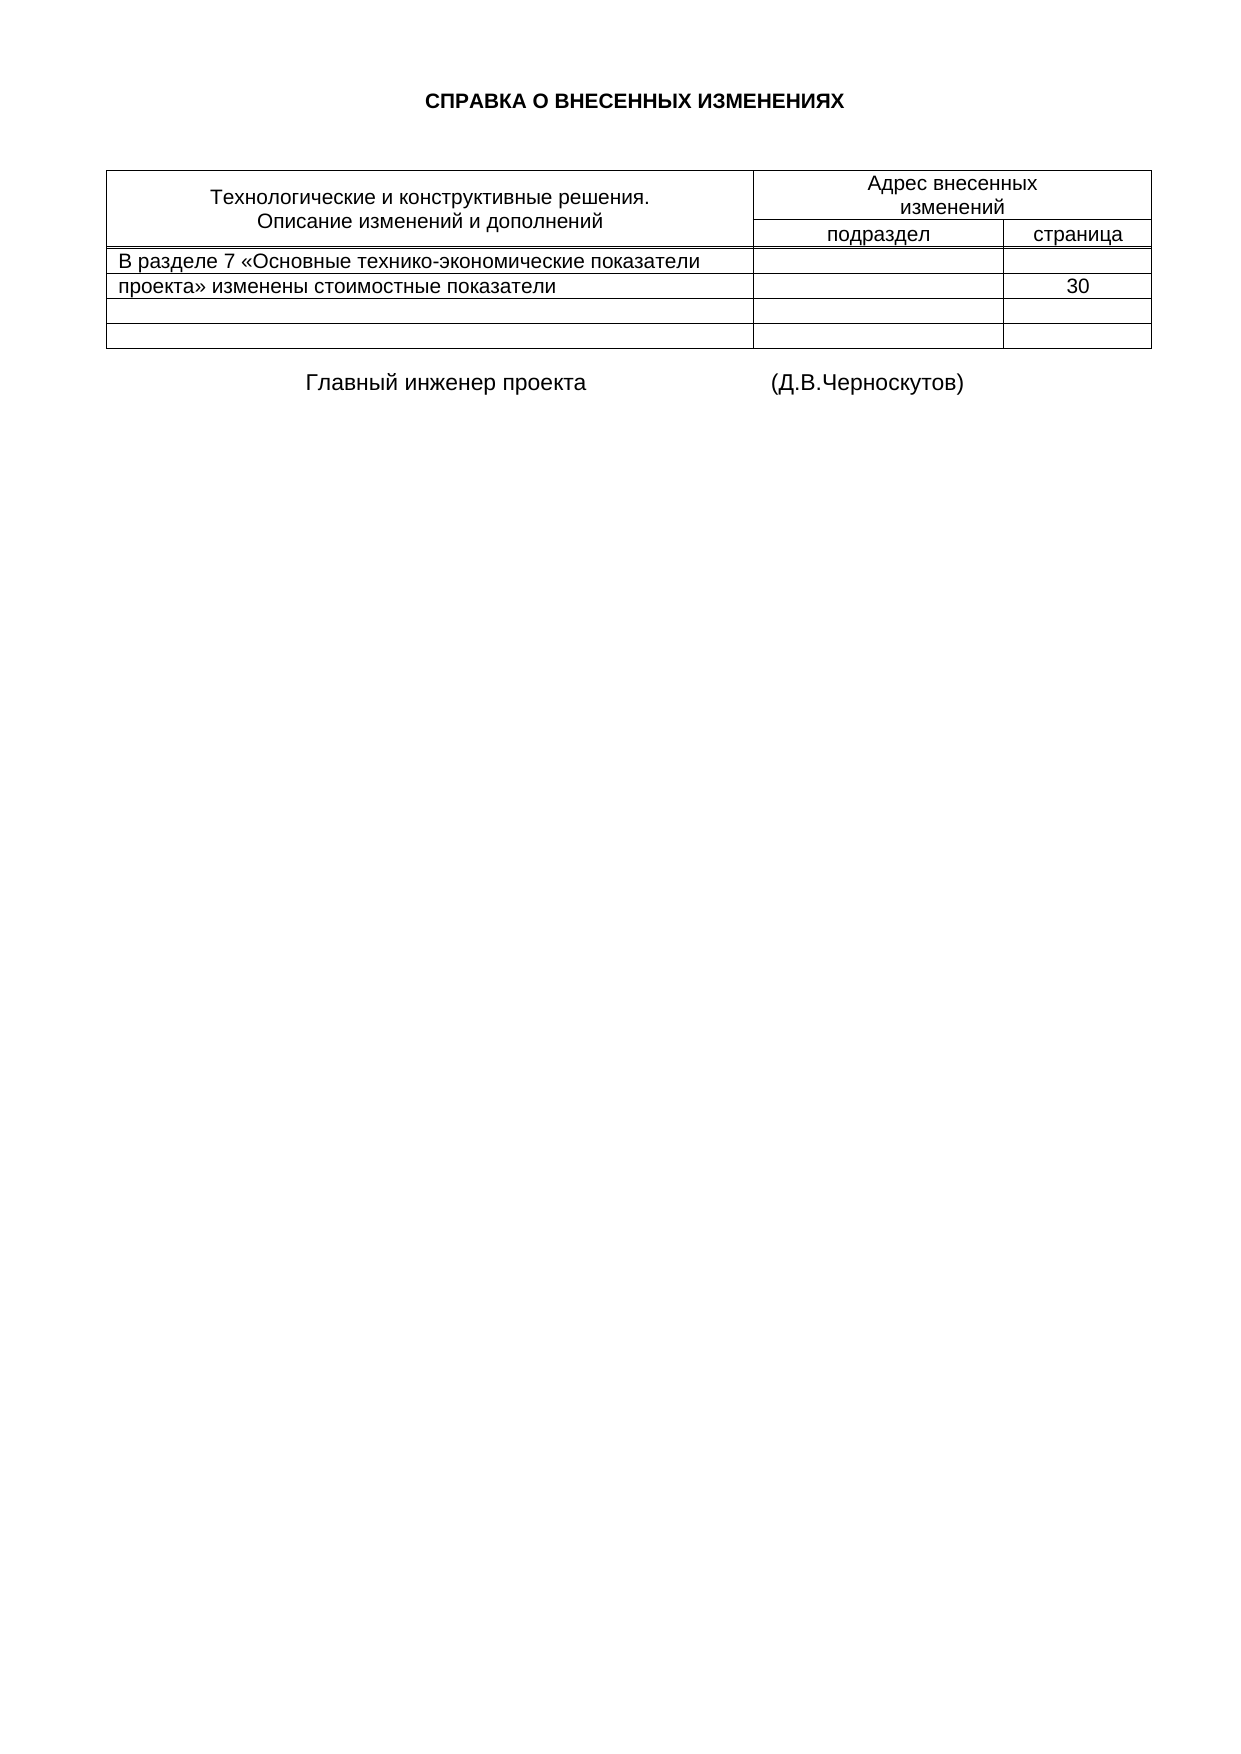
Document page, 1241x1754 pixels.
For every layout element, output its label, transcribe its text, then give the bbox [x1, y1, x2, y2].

text Главный инженер проекта (Д.В.Черноскутов) [118, 368, 1152, 395]
table_cell [1004, 324, 1151, 348]
table_cell [1004, 249, 1151, 273]
text СПРАВКА О ВНЕСЕННЫХ ИЗМЕНЕНИЯХ [118, 89, 1152, 113]
table_cell 30 [1004, 274, 1151, 298]
table_cell проекта» изменены стоимостные показатели [107, 274, 753, 298]
table_cell В разделе 7 «Основные технико-экономические показатели [107, 249, 753, 273]
table_cell [107, 324, 753, 348]
table_cell подраздел [754, 220, 1003, 246]
table_header Адрес внесенных изменений [754, 171, 1151, 219]
table_cell [754, 324, 1003, 348]
table_cell [754, 299, 1003, 323]
table_cell [107, 299, 753, 323]
table_header Технологические и конструктивные решения. Описание изменений и дополнений [107, 171, 753, 246]
table_cell [1004, 299, 1151, 323]
table_cell [754, 249, 1003, 273]
table_cell страница [1004, 220, 1151, 246]
table_cell [754, 274, 1003, 298]
